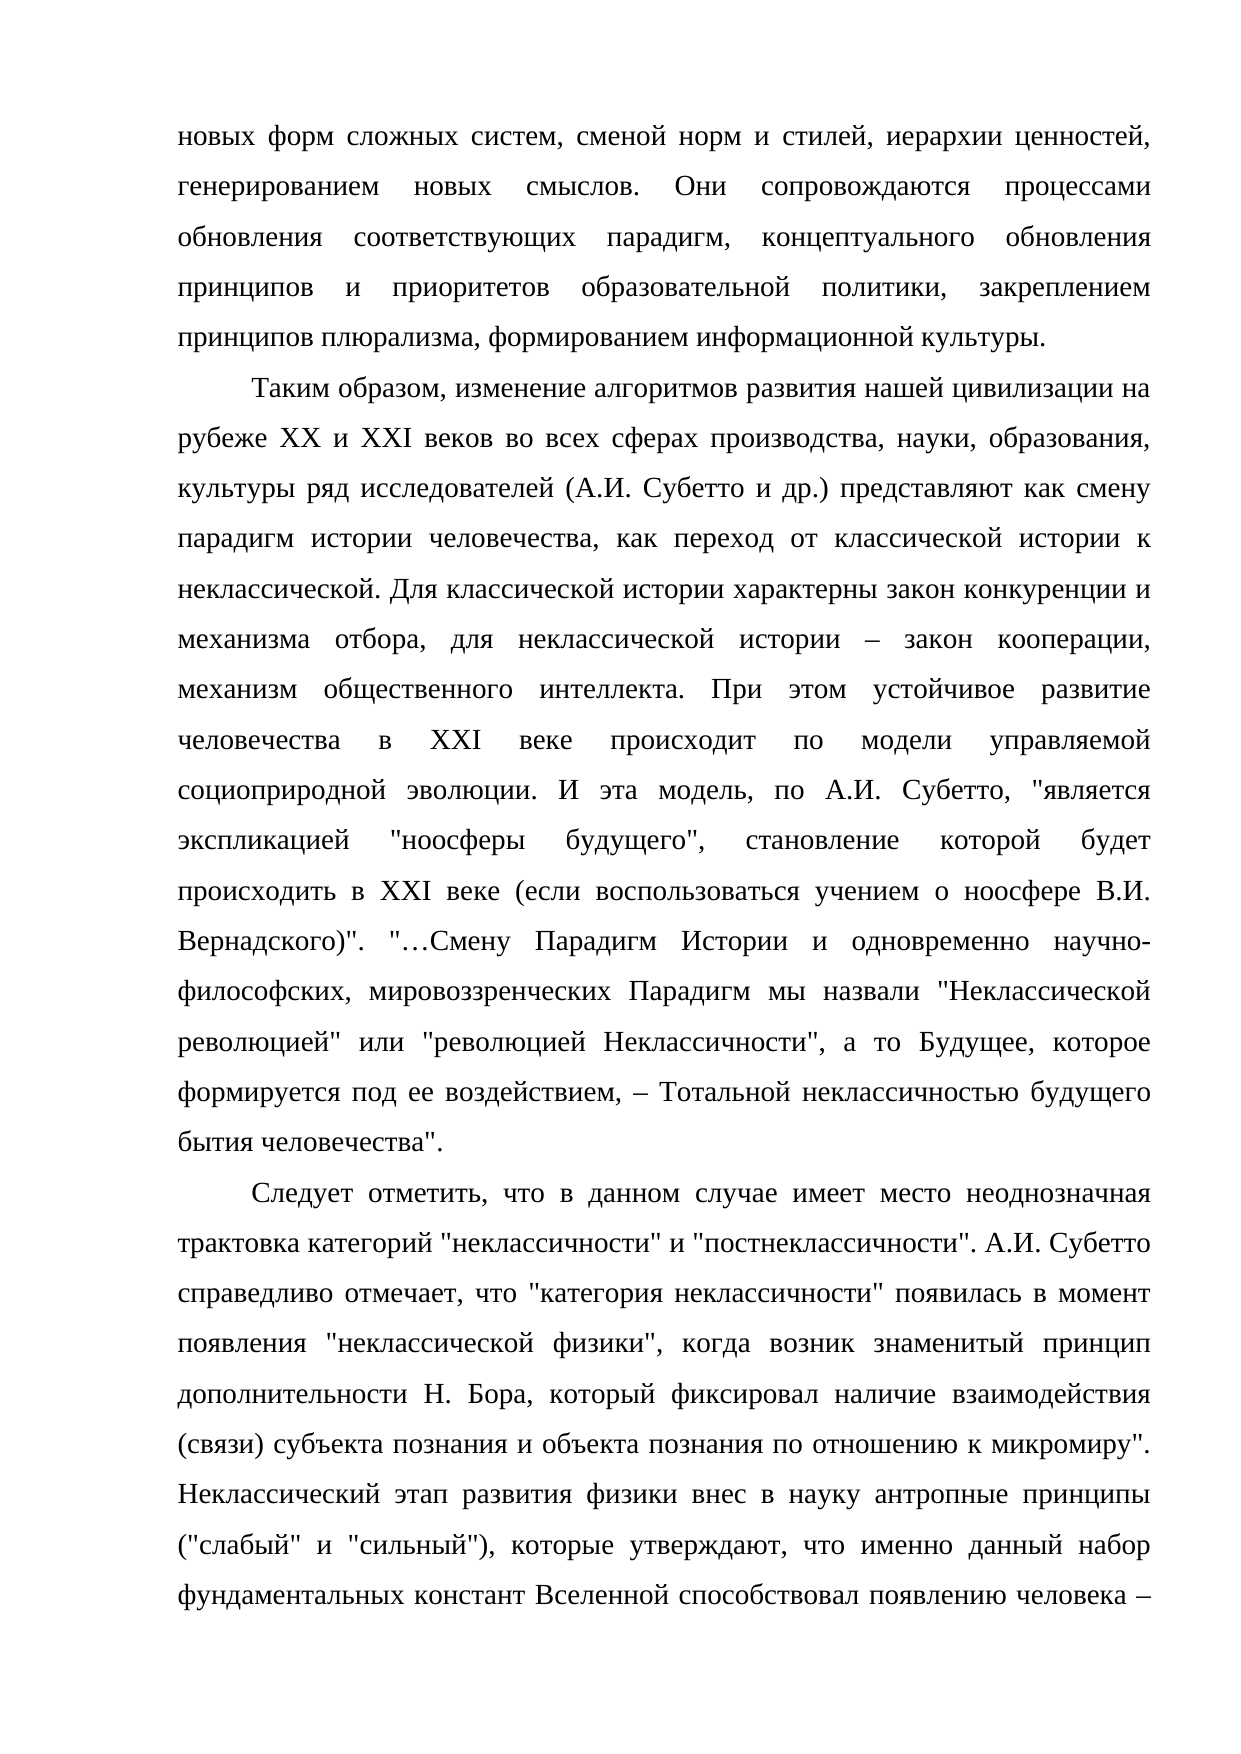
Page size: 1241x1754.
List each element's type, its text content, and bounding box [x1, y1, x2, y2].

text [177, 118, 1152, 353]
text Таким образом, изменение алгоритмов развития нашей цивилизации на рубеже ХХ и XXI веков во всех сферах производства, науки, образования, культуры ряд исследователей (А.И. Субетто и др.) представляют как смену парадигм истории человечества, как переход от классической истории к неклассической. Для классической истории характерны закон конкуренции и механизма отбора, для неклассической истории – закон кооперации, механизм общественного интеллекта. При этом устойчивое развитие человечества в XXI веке происходит по модели управляемой социоприродной эволюции. И эта модель, по А.И. Субетто, "является экспликацией "ноосферы будущего", становление которой будет происходить в XXI веке (если воспользоваться учением о ноосфере В.И. Вернадского)". "…Смену Парадигм Истории и одновременно научно-философских, мировоззренческих Парадигм мы назвали "Неклассической революцией" или "революцией Неклассичности", а то Будущее, которое формируется под ее воздействием, – Тотальной неклассичностью будущего бытия человечества". [177, 370, 1152, 1158]
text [177, 1175, 1152, 1611]
